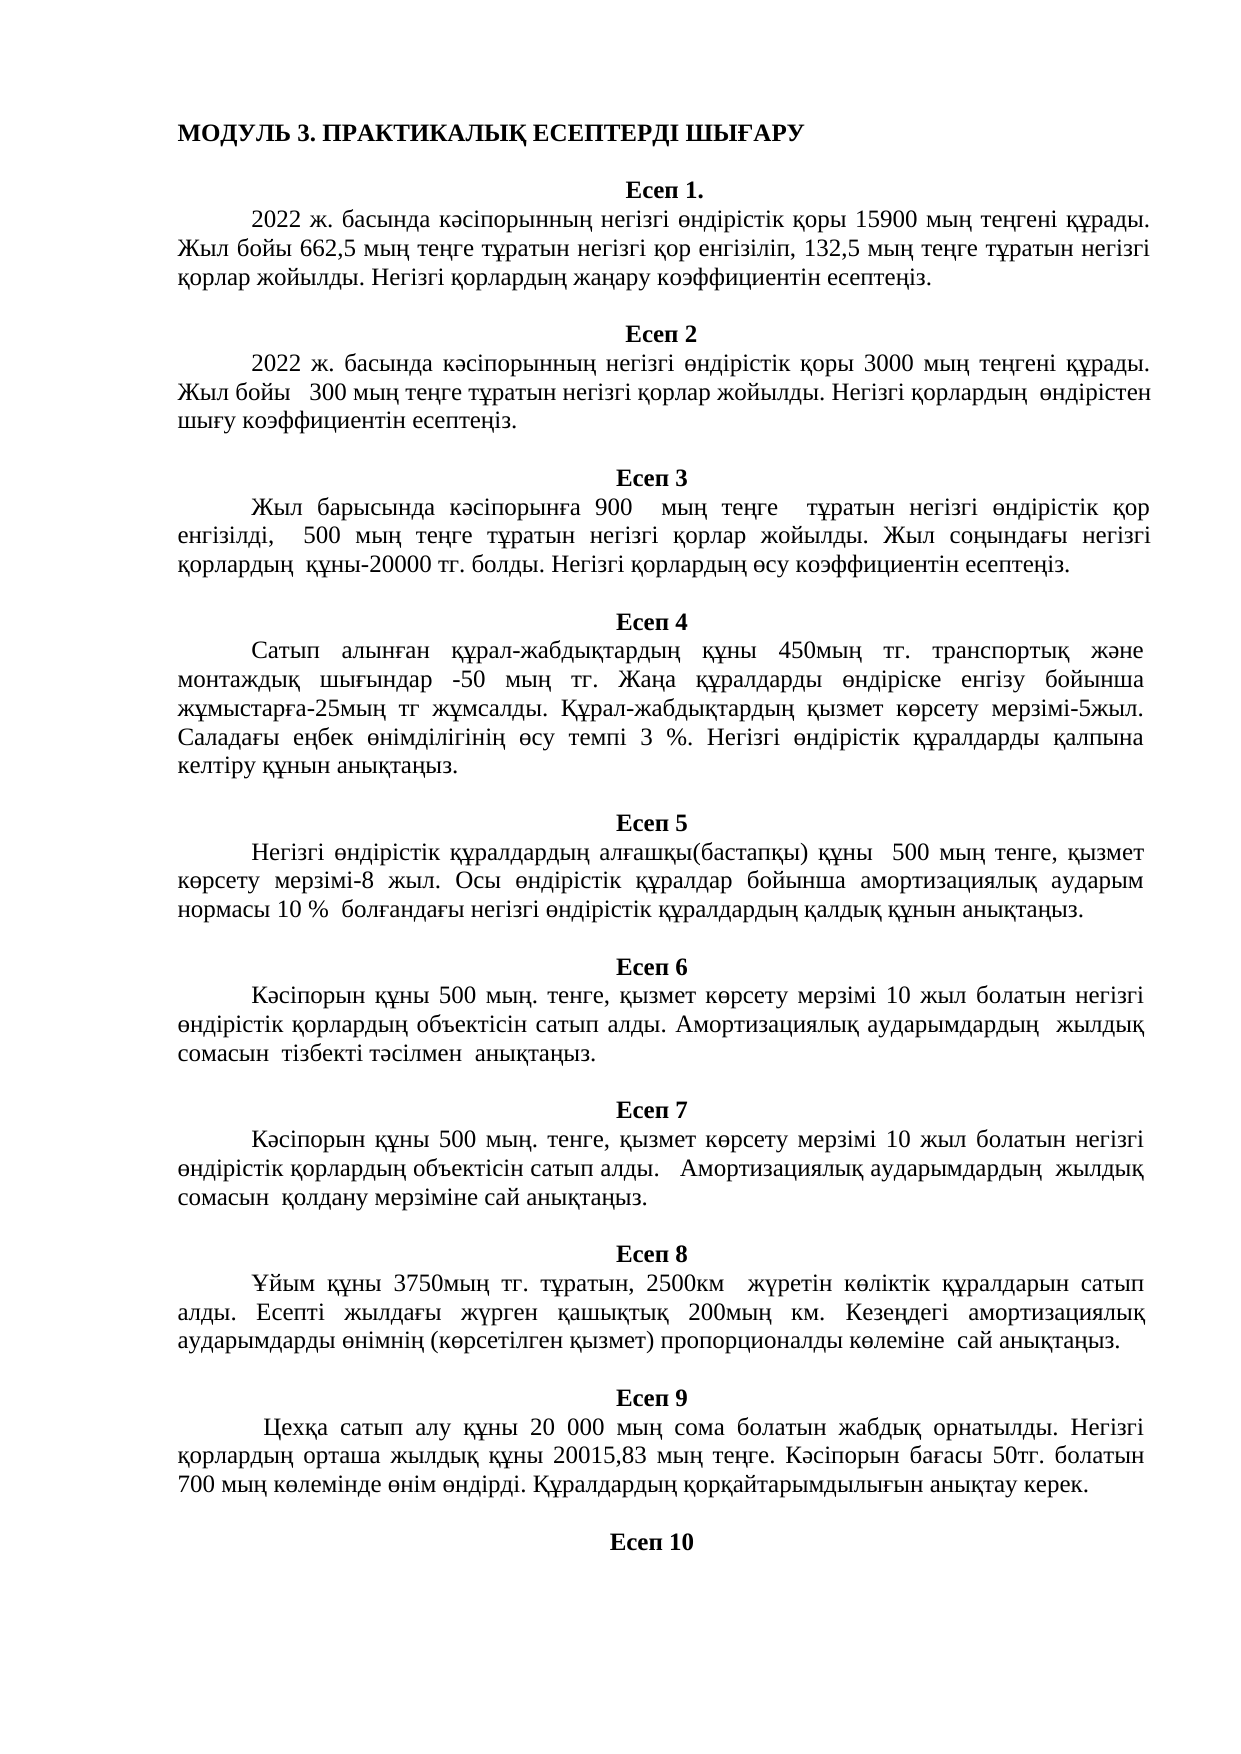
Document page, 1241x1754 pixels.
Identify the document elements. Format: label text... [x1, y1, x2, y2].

text 2022 ж. басында кәсіпорынның негізгі өндірістік қоры 3000 мың теңгені құрады. Жыл бойы 300 мың теңге тұратын негізгі қорлар жойылды. Негізгі қорлардың өндірістен шығу коэффициентін есептеңіз. [177, 348, 1152, 434]
text Есеп 1. [177, 176, 1152, 204]
text Ұйым құны 3750мың тг. тұратын, 2500км жүретін көліктік құралдарын сатып алды. Есепті жылдағы жүрген қашықтық 200мың км. Кезеңдегі амортизациялық аударымдарды өнімнің (көрсетілген қызмет) пропорционалды көлеміне сай анықтаңыз. [177, 1268, 1145, 1354]
text Кәсіпорын құны 500 мың. тенге, қызмет көрсету мерзімі 10 жыл болатын негізгі өндірістік қорлардың объектісін сатып алды. Амортизациялық аударымдардың жылдық сомасын тізбекті тәсілмен анықтаңыз. [177, 981, 1145, 1067]
text Есеп 9 [177, 1383, 1126, 1412]
text МОДУЛЬ 3. ПРАКТИКАЛЫҚ ЕСЕПТЕРДІ ШЫҒАРУ [177, 118, 1152, 147]
text 2022 ж. басында кәсіпорынның негізгі өндірістік қоры 15900 мың теңгені құрады. Жыл бойы 662,5 мың теңге тұратын негізгі қор енгізіліп, 132,5 мың теңге тұратын негізгі қорлар жойылды. Негізгі қорлардың жаңару коэффициентін есептеңіз. [177, 204, 1152, 291]
text Есеп 6 [177, 952, 1126, 981]
text Есеп 2 [177, 319, 1145, 348]
text Кәсіпорын құны 500 мың. тенге, қызмет көрсету мерзімі 10 жыл болатын негізгі өндірістік қорлардың объектісін сатып алды. Амортизациялық аударымдардың жылдық сомасын қолдану мерзіміне сай анықтаңыз. [177, 1124, 1145, 1211]
text Есеп 4 [177, 607, 1126, 636]
text Негізгі өндірістік құралдардың алғашқы(бастапқы) құны 500 мың тенге, қызмет көрсету мерзімі-8 жыл. Осы өндірістік құралдар бойынша амортизациялық аударым нормасы 10 % болғандағы негізгі өндірістік құралдардың қалдық құнын анықтаңыз. [177, 837, 1145, 923]
text Жыл барысында кәсіпорынға 900 мың теңге тұратын негізгі өндірістік қор енгізілді, 500 мың теңге тұратын негізгі қорлар жойылды. Жыл соңындағы негізгі қорлардың құны-20000 тг. болды. Негізгі қорлардың өсу коэффициентін есептеңіз. [177, 492, 1152, 578]
text Есеп 10 [177, 1527, 1126, 1556]
text Цехқа сатып алу құны 20 000 мың сома болатын жабдық орнатылды. Негізгі қорлардың орташа жылдық құны 20015,83 мың теңге. Кәсіпорын бағасы 50тг. болатын 700 мың көлемінде өнім өндірді. Құралдардың қорқайтарымдылығын анықтау керек. [177, 1412, 1145, 1498]
text Сатып алынған құрал-жабдықтардың құны 450мың тг. транспортық және монтаждық шығындар -50 мың тг. Жаңа құралдарды өндіріске енгізу бойынша жұмыстарға-25мың тг жұмсалды. Құрал-жабдықтардың қызмет көрсету мерзімі-5жыл. Саладағы еңбек өнімділігінің өсу темпі 3 %. Негізгі өндірістік құралдарды қалпына келтіру құнын анықтаңыз. [177, 636, 1145, 779]
text Есеп 3 [177, 463, 1126, 492]
text Есеп 7 [177, 1096, 1126, 1124]
text Есеп 5 [177, 808, 1126, 837]
text Есеп 8 [177, 1239, 1126, 1268]
